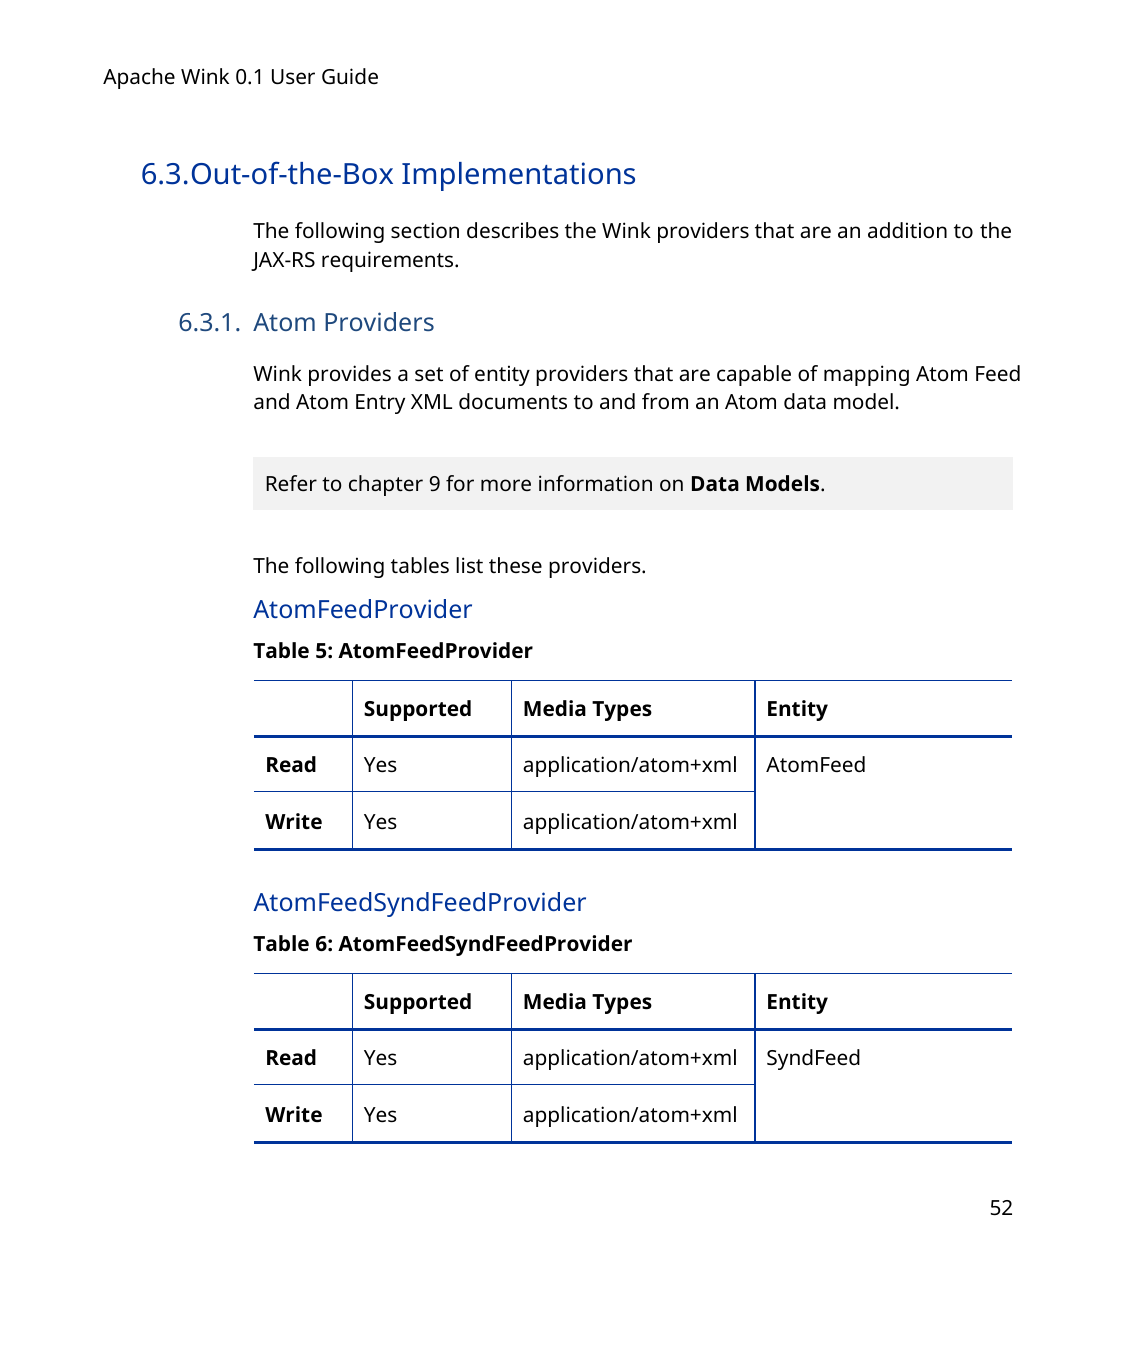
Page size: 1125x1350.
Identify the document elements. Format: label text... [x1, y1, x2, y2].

table_header [254, 681, 352, 735]
table_header Entity [756, 974, 1012, 1028]
table_cell Yes [353, 738, 511, 791]
table_header Supported [353, 681, 511, 735]
text The following section describes the Wink providers that are an addition to the JAX-RS requirements. [253, 217, 1022, 273]
table_header Media Types [512, 974, 754, 1028]
text Atom Providers [178, 307, 1022, 338]
table_cell application/atom+xml [512, 1031, 754, 1084]
text Wink provides a set of entity providers that are capable of mapping Atom Feed and Atom Entry XML documents to and from an Atom data model. [253, 359, 1022, 444]
table_cell application/atom+xml [512, 1085, 754, 1141]
table_cell Yes [353, 1031, 511, 1084]
table_header Entity [756, 681, 1012, 735]
table_cell Read [254, 1031, 352, 1084]
table_cell application/atom+xml [512, 738, 754, 791]
text AtomFeedSyndFeedProvider [253, 851, 1022, 919]
table_cell Read [254, 738, 352, 791]
text AtomFeedProvider [178, 592, 1022, 626]
table_header Media Types [512, 681, 754, 735]
table_cell SyndFeed [756, 1031, 1012, 1141]
text Out-of-the-Box Implementations [141, 154, 1022, 192]
table_header Supported [353, 974, 511, 1028]
table_cell AtomFeed [756, 738, 1012, 848]
table_cell Write [254, 792, 352, 848]
table_cell application/atom+xml [512, 792, 754, 848]
table_header [254, 974, 352, 1028]
text The following tables list these providers. [253, 523, 1022, 579]
table_cell Yes [353, 792, 511, 848]
table_cell Yes [353, 1085, 511, 1141]
table_cell Write [254, 1085, 352, 1141]
